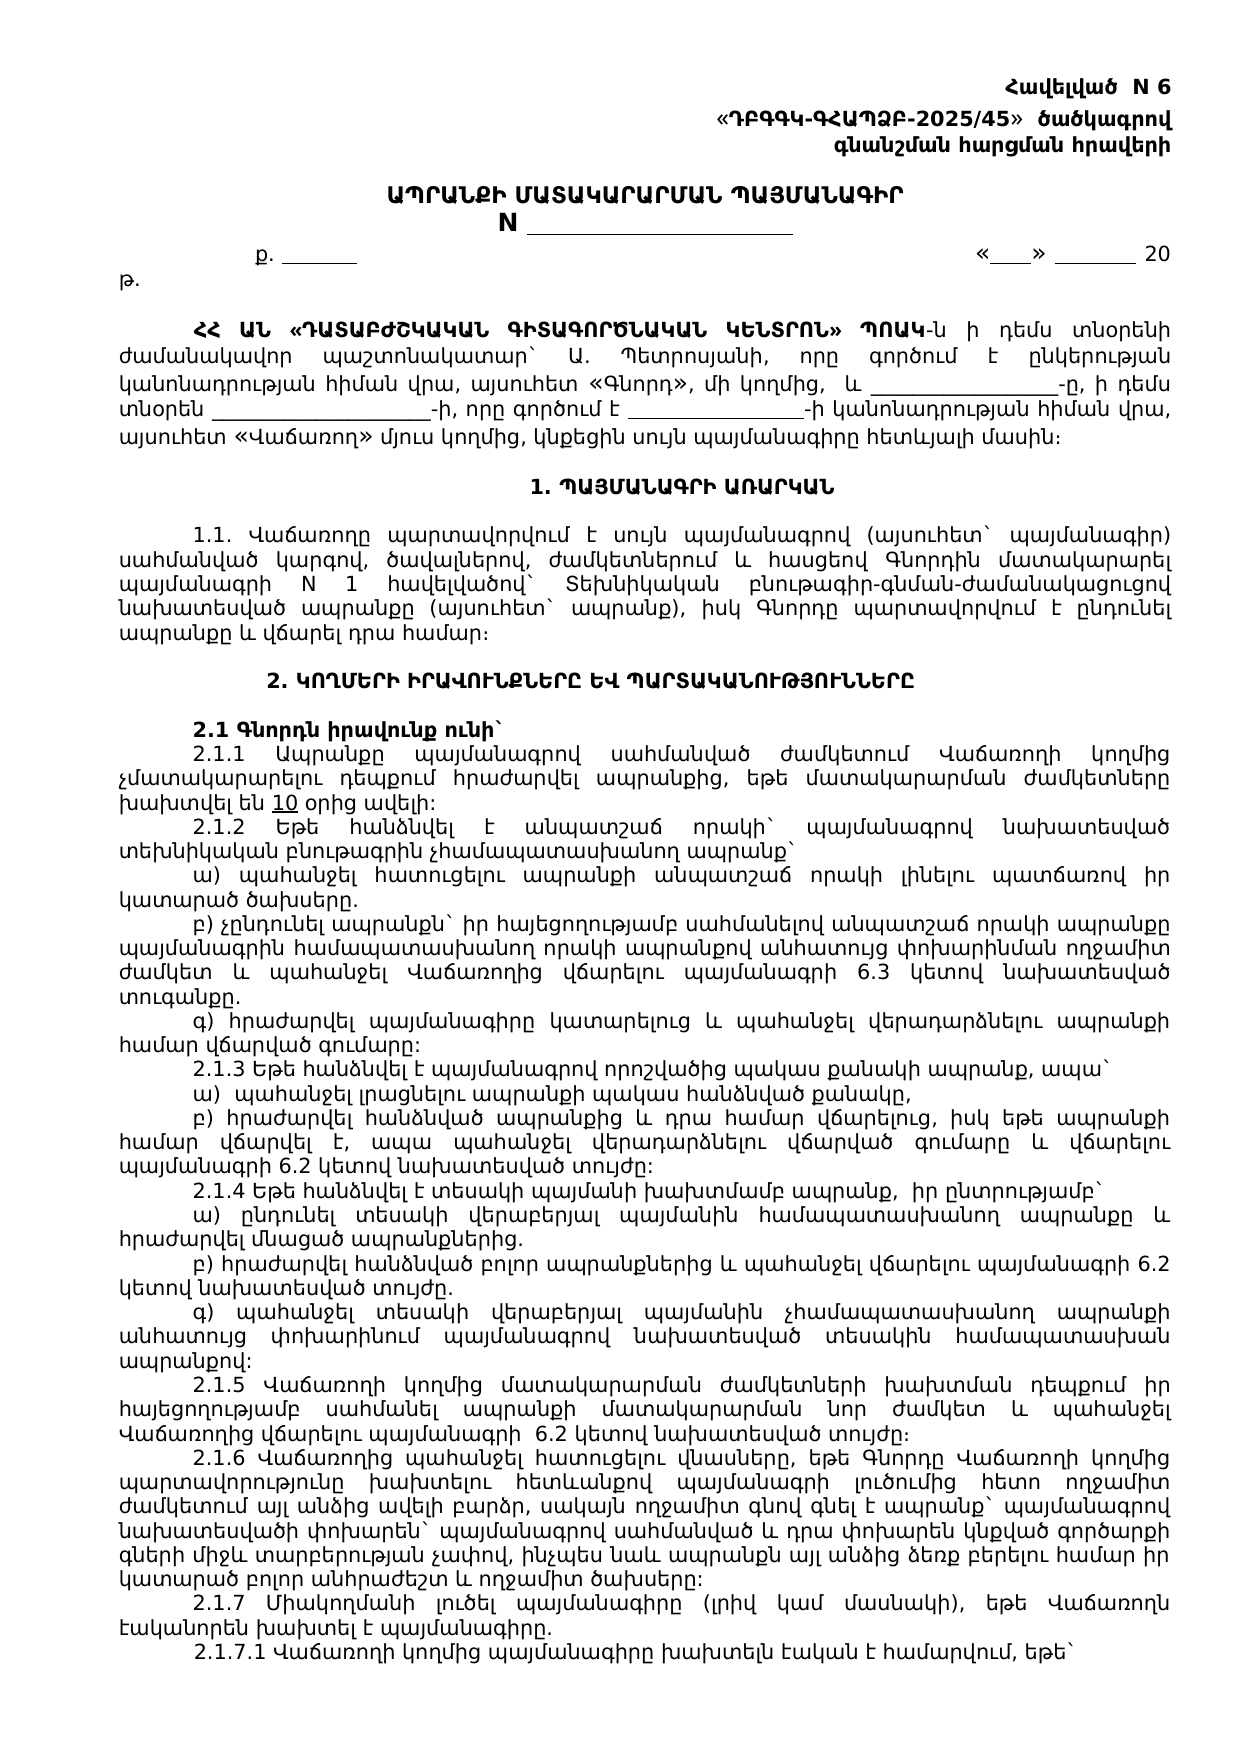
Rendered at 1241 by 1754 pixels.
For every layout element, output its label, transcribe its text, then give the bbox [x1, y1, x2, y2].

text բ) չընդունել ապրանքն` իր հայեցողությամբ սահմանելով անպատշաճ որակի ապրանքը պայմանագրին համապատասխանող որակի ապրանքով անհատույց փոխարինման ողջամիտ ժամկետ և պահանջել Վաճառողից վճարելու պայմանագրի 6.3 կետով նախատեսված տուգանքը. [118, 912, 1171, 1009]
text ա) ընդունել տեսակի վերաբերյալ պայմանին համապատասխանող ապրանքը և հրաժարվել մնացած ապրանքներից. [118, 1203, 1171, 1252]
text 1.1. Վաճառողը պարտավորվում է սույն պայմանագրով (այսուհետ` պայմանագիր) սահմանված կարգով, ծավալներով, ժամկետներում և հասցեով Գնորդին մատակարարել պայմանագրի N 1 հավելվածով` Տեխնիկական բնութագիր-գնման-ժամանակացուցով նախատեսված ապրանքը (այսուհետ` ապրանք), իսկ Գնորդը պարտավորվում է ընդունել ապրանքը և վճարել դրա համար։ [118, 523, 1171, 645]
text 2.1.1 Ապրանքը պայմանագրով սահմանված ժամկետում Վաճառողի կողմից չմատակարարելու դեպքում հրաժարվել ապրանքից, եթե մատակարարման ժամկետները խախտվել են 10 օրից ավելի: [118, 742, 1171, 815]
text 2.1.6 Վաճառողից պահանջել հատուցելու վնասները, եթե Գնորդը Վաճառողի կողմից պարտավորությունը խախտելու հետևանքով պայմանագրի լուծումից հետո ողջամիտ ժամկետում այլ անձից ավելի բարձր, սակայն ողջամիտ գնով գնել է ապրանք` պայմանագրով նախատեսվածի փոխարեն` պայմանագրով սահմանված և դրա փոխարեն կնքված գործարքի գների միջև տարբերության չափով, ինչպես նաև ապրանքն այլ անձից ձեռք բերելու համար իր կատարած բոլոր անհրաժեշտ և ողջամիտ ծախսերը: [118, 1446, 1171, 1591]
text բ) հրաժարվել հանձնված ապրանքից և դրա համար վճարելուց, իսկ եթե ապրանքի համար վճարվել է, ապա պահանջել վերադարձնելու վճարված գումարը և վճարելու պայմանագրի 6.2 կետով նախատեսված տույժը: [118, 1106, 1171, 1179]
text ա) պահանջել հատուցելու ապրանքի անպատշաճ որակի լինելու պատճառով իր կատարած ծախսերը. [118, 863, 1171, 912]
text 2.1.7.1 Վաճառողի կողմից պայմանագիրը խախտելն էական է համարվում, եթե` [118, 1640, 1171, 1664]
text 1. ՊԱՅՄԱՆԱԳՐԻ ԱՌԱՐԿԱՆ [118, 475, 1171, 499]
text ԱՊՐԱՆՔԻ ՄԱՏԱԿԱՐԱՐՄԱՆ ՊԱՅՄԱՆԱԳԻՐ [104, 182, 1171, 208]
text 2.1.2 Եթե հանձնվել է անպատշաճ որակի` պայմանագրով նախատեսված տեխնիկական բնութագրին չհամապատասխանող ապրանք` [118, 815, 1171, 863]
text գնանշման հարցման հրավերի [118, 133, 1171, 158]
text N [104, 208, 1171, 238]
text գ) պահանջել տեսակի վերաբերյալ պայմանին չհամապատասխանող ապրանքի անհատույց փոխարինում պայմանագրով նախատեսված տեսակին համապատասխան ապրանքով: [118, 1300, 1171, 1373]
text բ) հրաժարվել հանձնված բոլոր ապրանքներից և պահանջել վճարելու պայմանագրի 6.2 կետով նախատեսված տույժը. [118, 1252, 1171, 1300]
text 2.1.3 Եթե հանձնվել է պայմանագրով որոշվածից պակաս քանակի ապրանք, ապա` [118, 1057, 1171, 1082]
text «ԴԲԳԳԿ-ԳՀԱՊՁԲ-2025/45» ծածկագրով [118, 99, 1171, 133]
text 2.1.4 Եթե հանձնվել է տեսակի պայմանի խախտմամբ ապրանք, իր ընտրությամբ` [118, 1179, 1171, 1203]
text ա) պահանջել լրացնելու ապրանքի պակաս հանձնված քանակը, [118, 1082, 1171, 1106]
text Հավելված N 6 [118, 75, 1171, 99]
text ՀՀ ԱՆ «ԴԱՏԱԲԺՇԿԱԿԱՆ ԳԻՏԱԳՈՐԾՆԱԿԱՆ ԿԵՆՏՐՈՆ» ՊՈԱԿ-ն ի դեմս տնօրենի ժամանակավոր պաշտոնակատար` Ա. Պետրոսյանի, որը գործում է ընկերության կանոնադրության հիման վրա, այսուհետ «Գնորդ», մի կողմից, և __________________-ը, ի դեմս տնօրեն _____________________-ի, որը գործում է -ի կանոնադրության հիման վրա, այսուհետ «Վաճառող» մյուս կողմից, կնքեցին սույն պայմանագիրը հետևյալի մասին։ [118, 315, 1171, 451]
text ք. « » 20 թ. [118, 238, 1171, 291]
text գ) հրաժարվել պայմանագիրը կատարելուց և պահանջել վերադարձնելու ապրանքի համար վճարված գումարը: [118, 1009, 1171, 1057]
text 2.1.7 Միակողմանի լուծել պայմանագիրը (լրիվ կամ մասնակի), եթե Վաճառողն էականորեն խախտել է պայմանագիրը. [118, 1591, 1171, 1640]
text 2.1.5 Վաճառողի կողմից մատակարարման ժամկետների խախտման դեպքում իր հայեցողությամբ սահմանել ապրանքի մատակարարման նոր ժամկետ և պահանջել Վաճառողից վճարելու պայմանագրի 6.2 կետով նախատեսված տույժը։ [118, 1373, 1171, 1446]
text 2. ԿՈՂՄԵՐԻ ԻՐԱՎՈՒՆՔՆԵՐԸ ԵՎ ՊԱՐՏԱԿԱՆՈՒԹՅՈՒՆՆԵՐԸ [118, 669, 1171, 693]
text 2.1 Գնորդն իրավունք ունի` [118, 718, 1171, 742]
